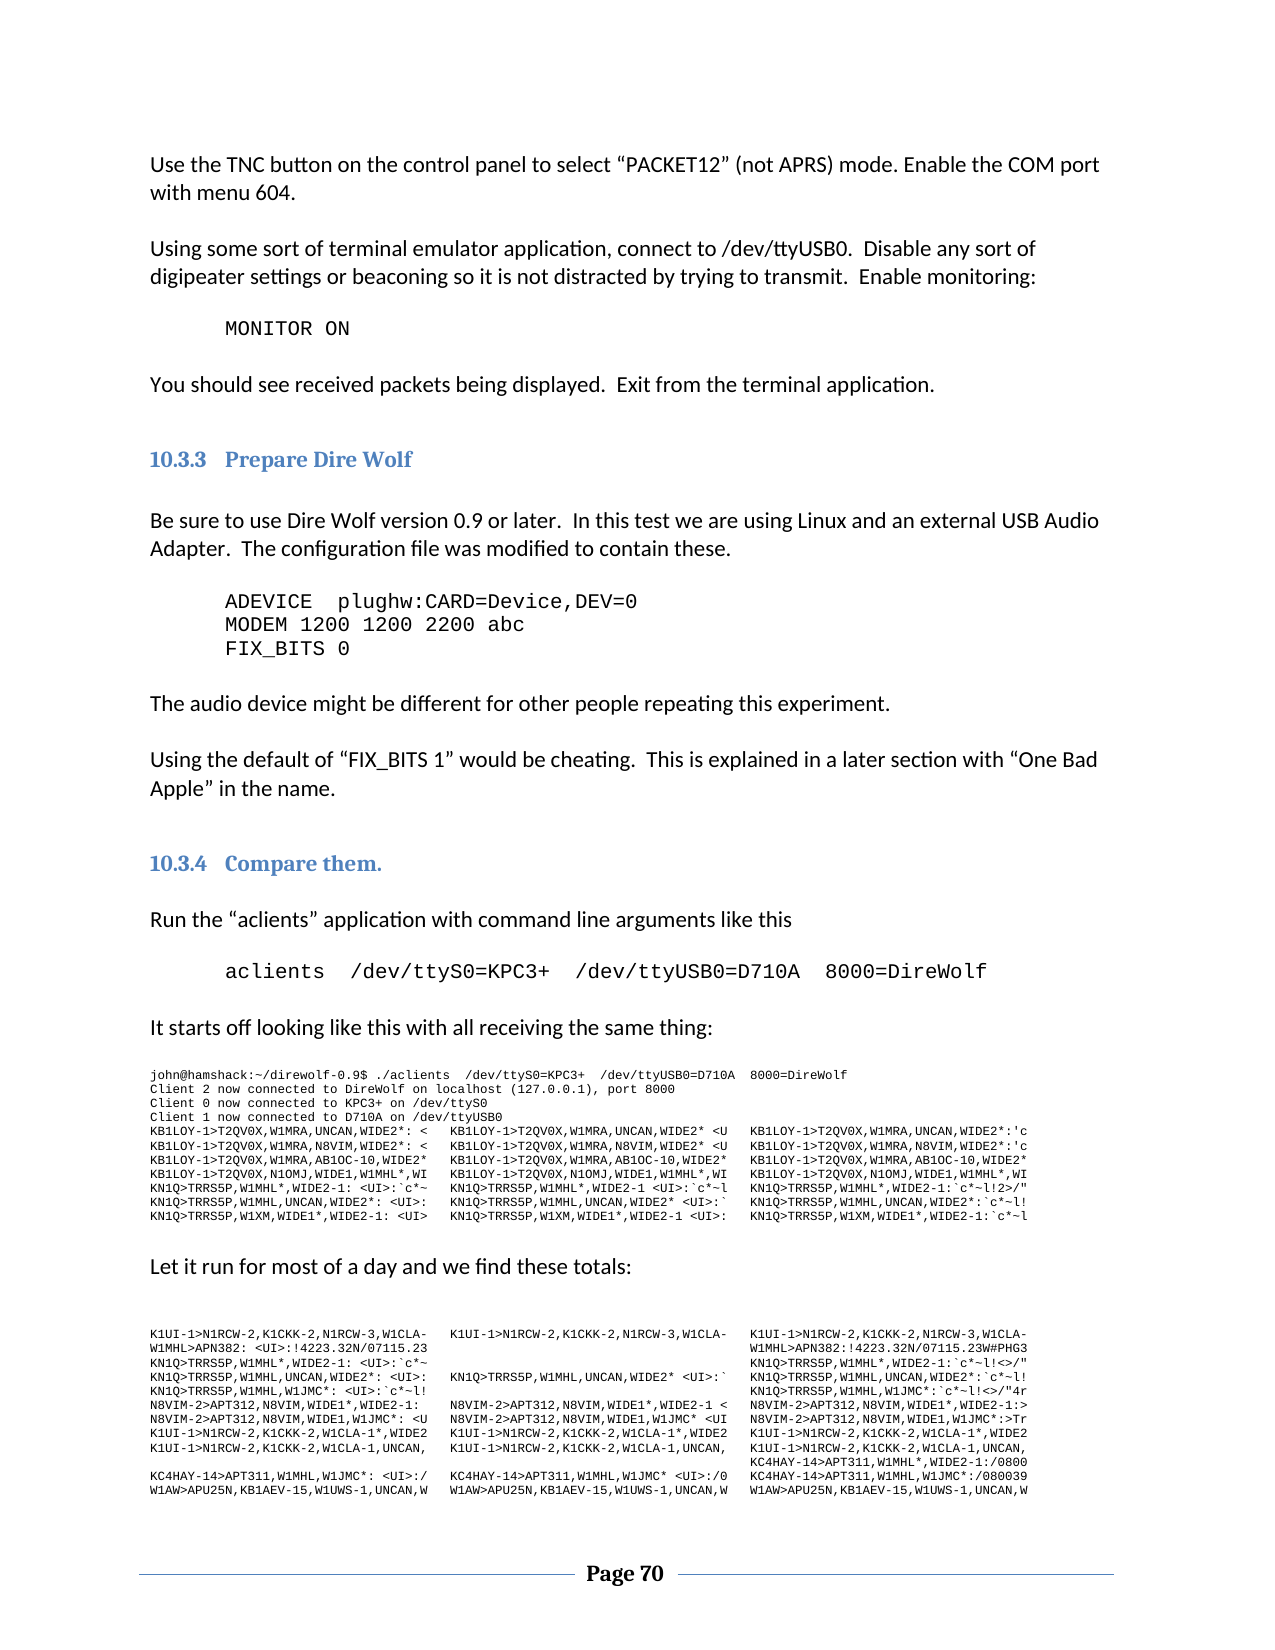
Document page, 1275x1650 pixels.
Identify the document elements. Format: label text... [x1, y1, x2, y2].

text KB1LOY-1>T2QV0X,W1MRA,UNCAN,WIDE2*: < KB1LOY-1>T2QV0X,W1MRA,UNCAN,WIDE2* <U KB1LOY-1>T2QV0X,W1MRA,UNCAN,WIDE2*:'c [150, 1125, 1125, 1139]
text You should see received packets being displayed. Exit from the terminal application. [150, 370, 1125, 398]
text Let it run for most of a day and we find these totals: [150, 1252, 1125, 1281]
text john@hamshack:~/direwolf-0.9$ ./aclients /dev/ttyS0=KPC3+ /dev/ttyUSB0=D710A 8000=DireWolf [150, 1069, 1125, 1083]
text KB1LOY-1>T2QV0X,N1OMJ,WIDE1,W1MHL*,WI KB1LOY-1>T2QV0X,N1OMJ,WIDE1,W1MHL*,WI KB1LOY-1>T2QV0X,N1OMJ,WIDE1,W1MHL*,WI [150, 1168, 1125, 1182]
text K1UI-1>N1RCW-2,K1CKK-2,N1RCW-3,W1CLA- K1UI-1>N1RCW-2,K1CKK-2,N1RCW-3,W1CLA- K1UI-1>N1RCW-2,K1CKK-2,N1RCW-3,W1CLA- [150, 1328, 1125, 1342]
text aclients /dev/ttyS0=KPC3+ /dev/ttyUSB0=D710A 8000=DireWolf [225, 961, 1125, 984]
subtitle Prepare Dire Wolf [150, 447, 1125, 473]
text KN1Q>TRRS5P,W1MHL*,WIDE2-1: <UI>:`c*~ KN1Q>TRRS5P,W1MHL*,WIDE2-1:`c*~l!<>/" [150, 1357, 1125, 1371]
text MODEM 1200 1200 2200 abc [225, 614, 1125, 638]
text MONITOR ON [150, 318, 1125, 342]
text The audio device might be different for other people repeating this experiment. [150, 689, 1125, 718]
text Be sure to use Dire Wolf version 0.9 or later. In this test we are using Linux and an external USB Audio Adapter. The configuration file was modified to contain these. [150, 507, 1125, 563]
text Use the TNC button on the control panel to select “PACKET12” (not APRS) mode. Enable the COM port with menu 604. [150, 150, 1125, 206]
text KN1Q>TRRS5P,W1MHL,UNCAN,WIDE2*: <UI>: KN1Q>TRRS5P,W1MHL,UNCAN,WIDE2* <UI>:` KN1Q>TRRS5P,W1MHL,UNCAN,WIDE2*:`c*~l! [150, 1196, 1125, 1210]
text KC4HAY-14>APT311,W1MHL*,WIDE2-1:/0800 [150, 1456, 1125, 1470]
text K1UI-1>N1RCW-2,K1CKK-2,W1CLA-1,UNCAN, K1UI-1>N1RCW-2,K1CKK-2,W1CLA-1,UNCAN, K1UI-1>N1RCW-2,K1CKK-2,W1CLA-1,UNCAN, [150, 1442, 1125, 1456]
subtitle Compare them. [150, 851, 1125, 877]
text N8VIM-2>APT312,N8VIM,WIDE1,W1JMC*: <U N8VIM-2>APT312,N8VIM,WIDE1,W1JMC* <UI N8VIM-2>APT312,N8VIM,WIDE1,W1JMC*:>Tr [150, 1413, 1125, 1427]
text FIX_BITS 0 [225, 638, 1125, 662]
text KN1Q>TRRS5P,W1MHL,UNCAN,WIDE2*: <UI>: KN1Q>TRRS5P,W1MHL,UNCAN,WIDE2* <UI>:` KN1Q>TRRS5P,W1MHL,UNCAN,WIDE2*:`c*~l! [150, 1371, 1125, 1385]
text N8VIM-2>APT312,N8VIM,WIDE1*,WIDE2-1: N8VIM-2>APT312,N8VIM,WIDE1*,WIDE2-1 < N8VIM-2>APT312,N8VIM,WIDE1*,WIDE2-1:> [150, 1399, 1125, 1413]
text Using some sort of terminal emulator application, connect to /dev/ttyUSB0. Disable any sort of digipeater settings or beaconing so it is not distracted by trying to transmit. Enable monitoring: [150, 234, 1125, 290]
text Client 2 now connected to DireWolf on localhost (127.0.0.1), port 8000 [150, 1083, 1125, 1097]
text Using the default of “FIX_BITS 1” would be cheating. This is explained in a later section with “One Bad Apple” in the name. [150, 746, 1125, 802]
text Client 0 now connected to KPC3+ on /dev/ttyS0 [150, 1097, 1125, 1111]
text K1UI-1>N1RCW-2,K1CKK-2,W1CLA-1*,WIDE2 K1UI-1>N1RCW-2,K1CKK-2,W1CLA-1*,WIDE2 K1UI-1>N1RCW-2,K1CKK-2,W1CLA-1*,WIDE2 [150, 1427, 1125, 1442]
text ADEVICE plughw:CARD=Device,DEV=0 [225, 591, 1125, 614]
text KC4HAY-14>APT311,W1MHL,W1JMC*: <UI>:/ KC4HAY-14>APT311,W1MHL,W1JMC* <UI>:/0 KC4HAY-14>APT311,W1MHL,W1JMC*:/080039 [150, 1470, 1125, 1484]
text W1MHL>APN382: <UI>:!4223.32N/07115.23 W1MHL>APN382:!4223.32N/07115.23W#PHG3 [150, 1342, 1125, 1357]
text W1AW>APU25N,KB1AEV-15,W1UWS-1,UNCAN,W W1AW>APU25N,KB1AEV-15,W1UWS-1,UNCAN,W W1AW>APU25N,KB1AEV-15,W1UWS-1,UNCAN,W [150, 1484, 1125, 1498]
text KN1Q>TRRS5P,W1XM,WIDE1*,WIDE2-1: <UI> KN1Q>TRRS5P,W1XM,WIDE1*,WIDE2-1 <UI>: KN1Q>TRRS5P,W1XM,WIDE1*,WIDE2-1:`c*~l [150, 1210, 1125, 1224]
text Run the “aclients” application with command line arguments like this [150, 905, 1125, 933]
text KB1LOY-1>T2QV0X,W1MRA,N8VIM,WIDE2*: < KB1LOY-1>T2QV0X,W1MRA,N8VIM,WIDE2* <U KB1LOY-1>T2QV0X,W1MRA,N8VIM,WIDE2*:'c [150, 1139, 1125, 1154]
text KB1LOY-1>T2QV0X,W1MRA,AB1OC-10,WIDE2* KB1LOY-1>T2QV0X,W1MRA,AB1OC-10,WIDE2* KB1LOY-1>T2QV0X,W1MRA,AB1OC-10,WIDE2* [150, 1154, 1125, 1168]
text KN1Q>TRRS5P,W1MHL,W1JMC*: <UI>:`c*~l! KN1Q>TRRS5P,W1MHL,W1JMC*:`c*~l!<>/"4r [150, 1385, 1125, 1399]
text Client 1 now connected to D710A on /dev/ttyUSB0 [150, 1111, 1125, 1125]
text It starts off looking like this with all receiving the same thing: [150, 1013, 1125, 1041]
text KN1Q>TRRS5P,W1MHL*,WIDE2-1: <UI>:`c*~ KN1Q>TRRS5P,W1MHL*,WIDE2-1 <UI>:`c*~l KN1Q>TRRS5P,W1MHL*,WIDE2-1:`c*~l!2>/" [150, 1182, 1125, 1196]
